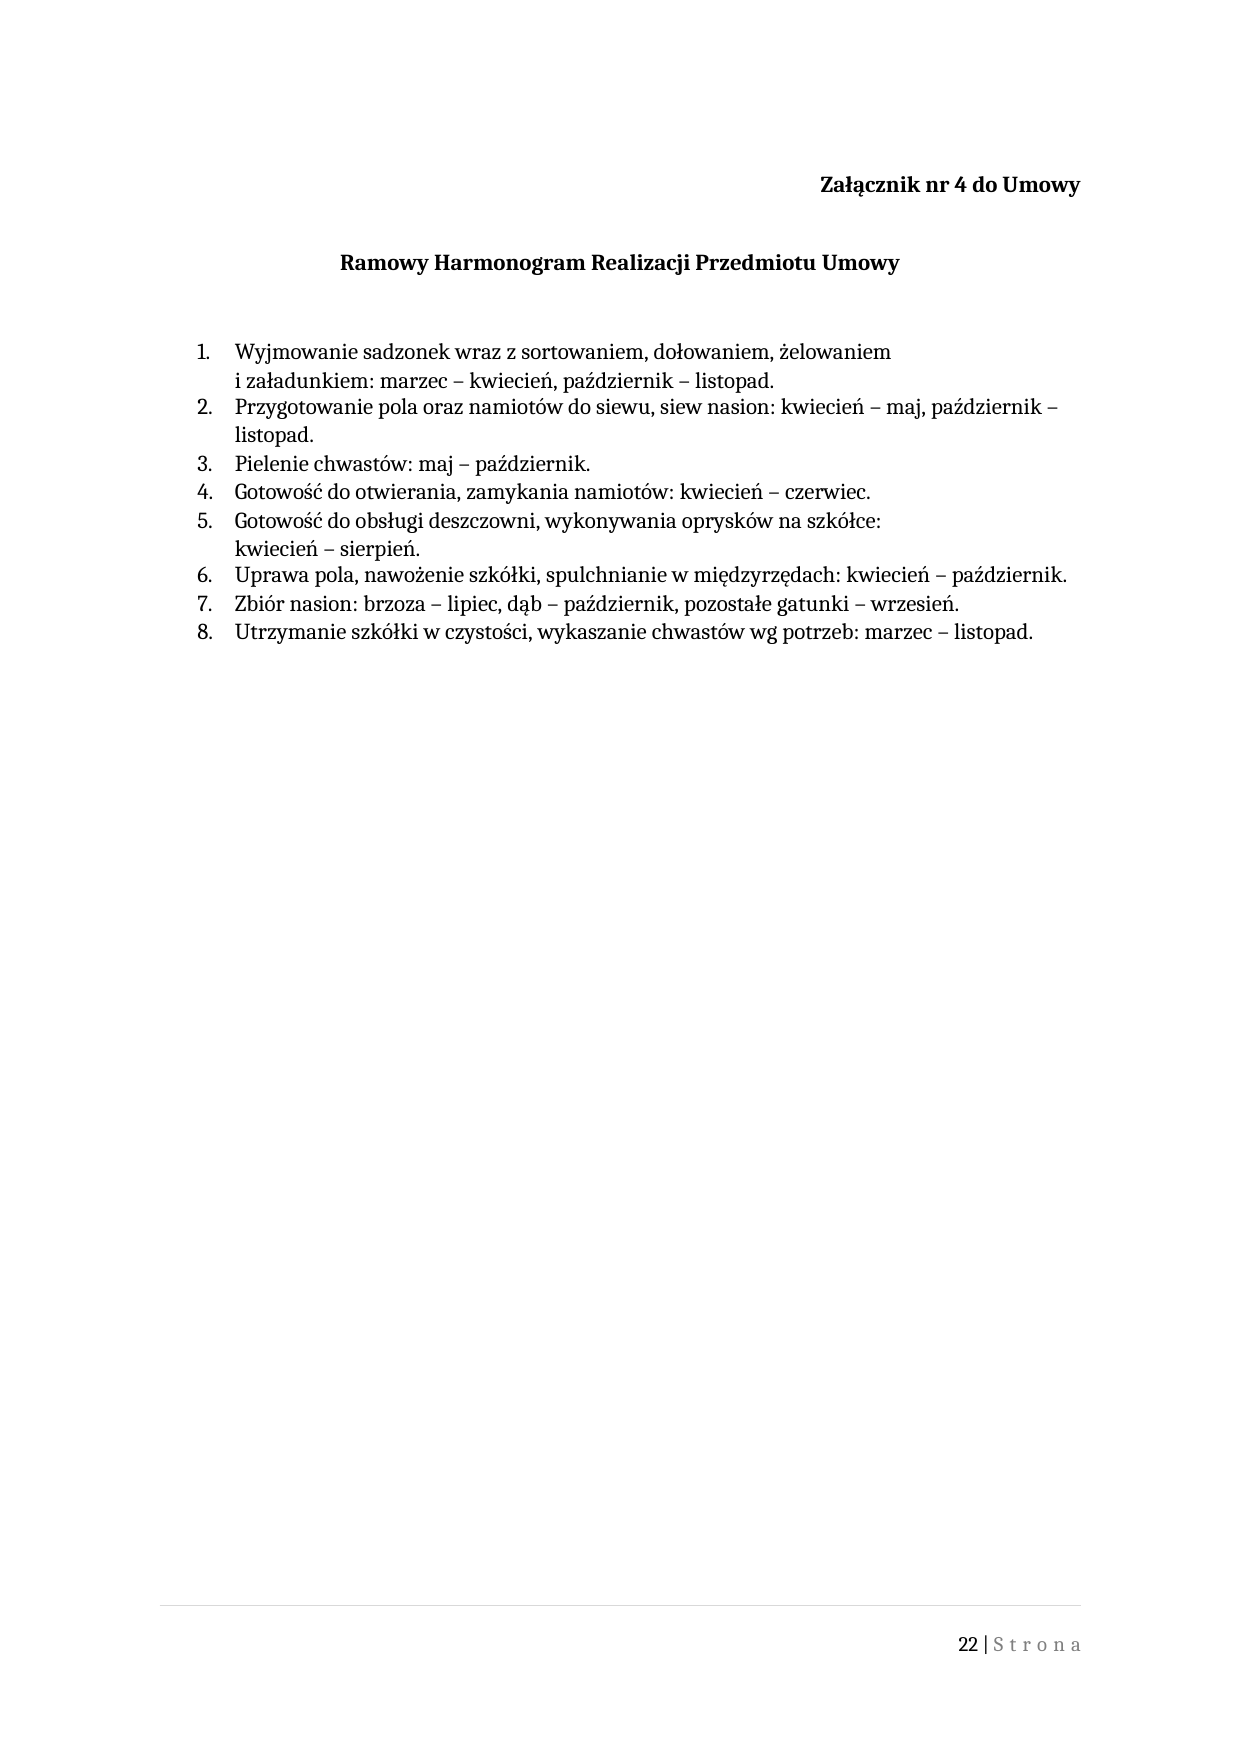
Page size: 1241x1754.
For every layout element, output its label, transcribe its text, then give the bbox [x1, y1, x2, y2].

list Uprawa pola, nawożenie szkółki, spulchnianie w międzyrzędach: kwiecień – październik. [197, 562, 1081, 589]
list Utrzymanie szkółki w czystości, wykaszanie chwastów wg potrzeb: marzec – listopad. [197, 619, 1081, 646]
list kwiecień – sierpień. [234, 536, 1081, 562]
list Gotowość do otwierania, zamykania namiotów: kwiecień – czerwiec. [197, 479, 1081, 505]
list Przygotowanie pola oraz namiotów do siewu, siew nasion: kwiecień – maj, październik – listopad. [197, 394, 1081, 448]
text Ramowy Harmonogram Realizacji Przedmiotu Umowy [159, 250, 1081, 276]
list Pielenie chwastów: maj – październik. [197, 451, 1081, 477]
text Załącznik nr 4 do Umowy [159, 172, 1081, 198]
list Wyjmowanie sadzonek wraz z sortowaniem, dołowaniem, żelowaniem [197, 339, 1081, 365]
list i załadunkiem: marzec – kwiecień, październik – listopad. [234, 367, 1081, 394]
list Gotowość do obsługi deszczowni, wykonywania oprysków na szkółce: [197, 507, 1081, 534]
list Zbiór nasion: brzoza – lipiec, dąb – październik, pozostałe gatunki – wrzesień. [197, 591, 1081, 617]
